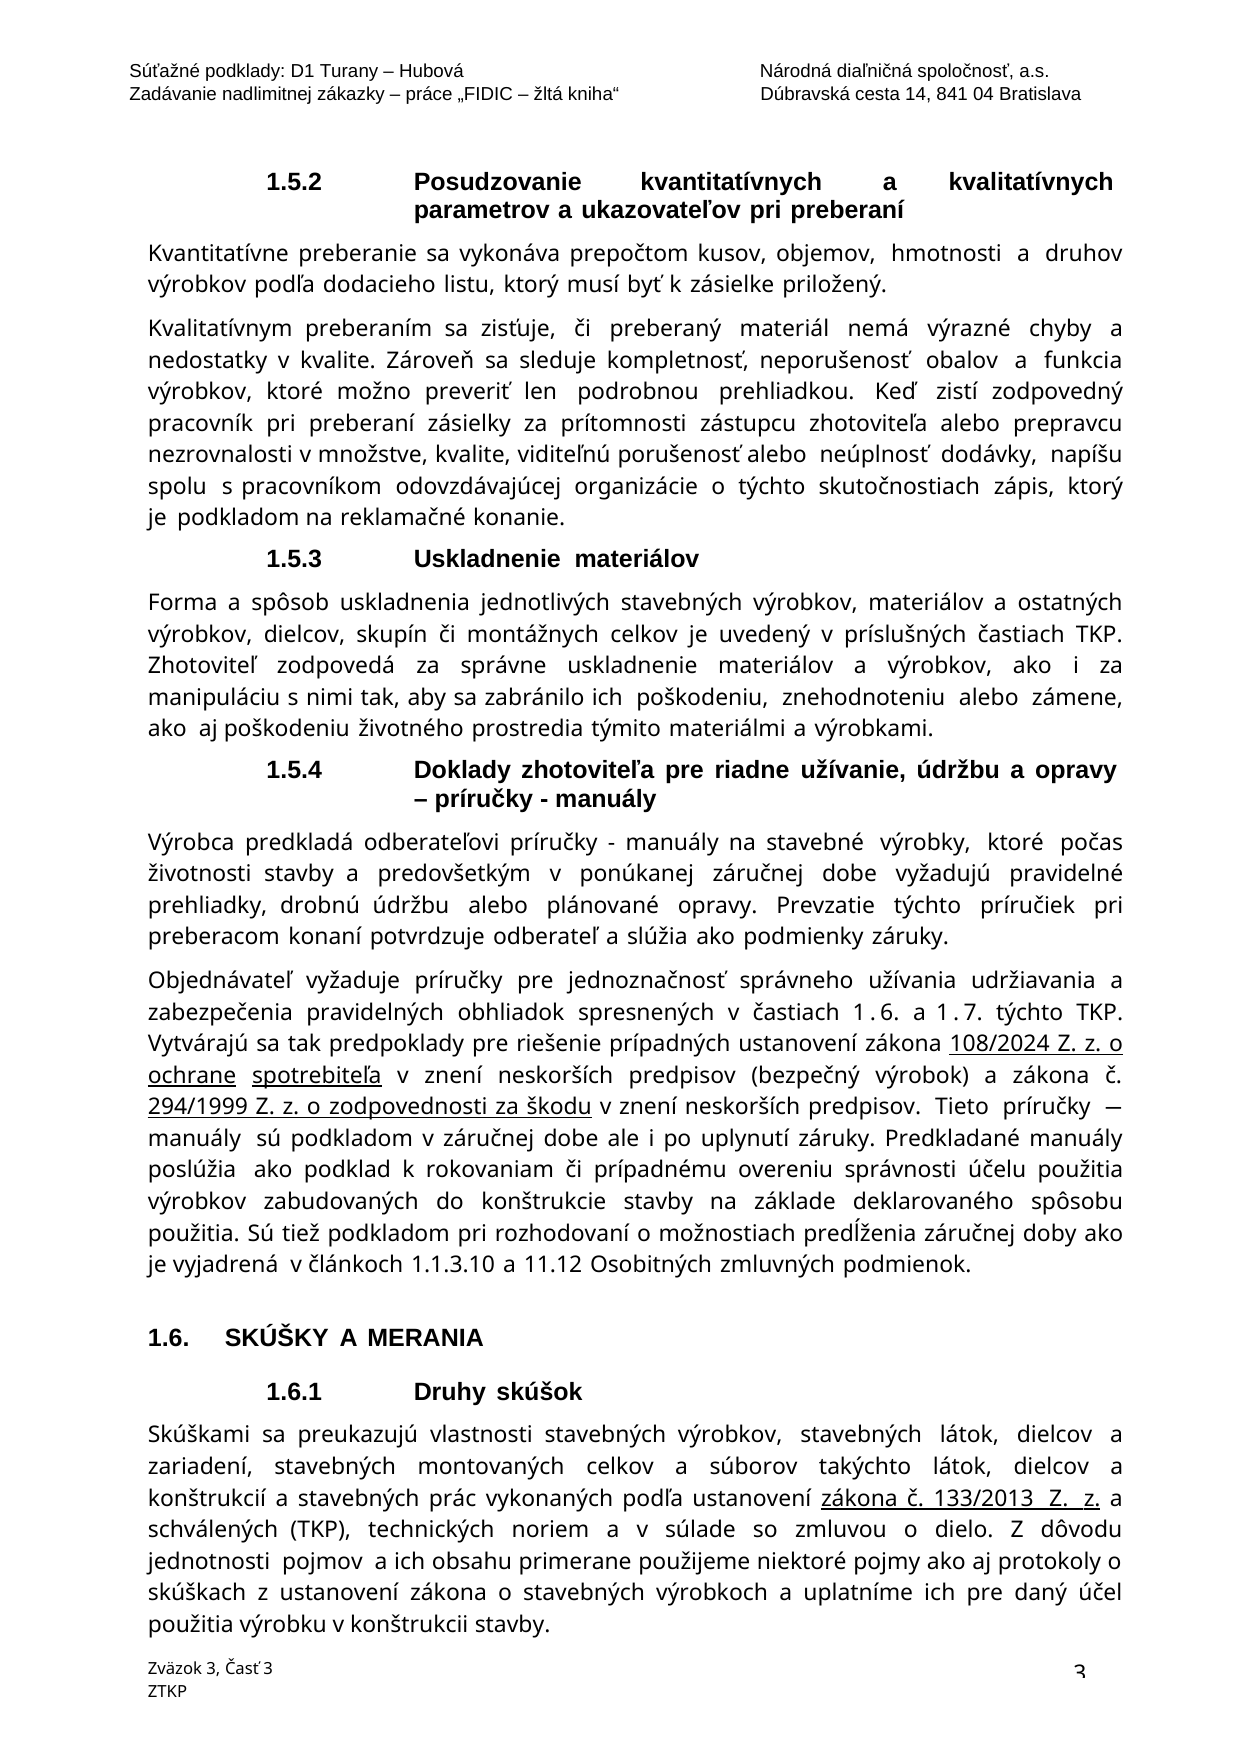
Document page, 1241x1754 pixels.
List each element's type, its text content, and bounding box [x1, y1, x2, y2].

subtitle Druhy skúšok [266, 1377, 1134, 1406]
text Forma a spôsob uskladnenia jednotlivých stavebných výrobkov, materiálov a ostatných výrobkov, dielcov, skupín či montážnych celkov je uvedený v príslušných častiach TKP. Zhotoviteľ zodpovedá za správne uskladnenie materiálov a výrobkov, ako i za manipuláciu s nimi tak, aby sa zabránilo ich poškodeniu, znehodnoteniu alebo zámene, ako aj poškodeniu životného prostredia týmito materiálmi a výrobkami. [148, 586, 1123, 743]
subtitle Doklady zhotoviteľa pre riadne užívanie, údržbu a opravy – príručky - manuály [266, 755, 1134, 813]
text Kvantitatívne preberanie sa vykonáva prepočtom kusov, objemov, hmotnosti a druhov výrobkov podľa dodacieho listu, ktorý musí byť k zásielke priložený. [148, 237, 1123, 299]
subtitle SKÚŠKY A MERANIA [148, 1323, 1134, 1352]
text Objednávateľ vyžaduje príručky pre jednoznačnosť správneho užívania udržiavania a zabezpečenia pravidelných obhliadok spresnených v častiach 1.6. a 1.7. týchto TKP. Vytvárajú sa tak predpoklady pre riešenie prípadných ustanovení zákona 108/2024 Z. z. o ochrane spotrebiteľa v znení neskorších predpisov (bezpečný výrobok) a zákona č. 294/1999 Z. z. o zodpovednosti za škodu v znení neskorších predpisov. Tieto príručky – manuály sú podkladom v záručnej dobe ale i po uplynutí záruky. Predkladané manuály poslúžia ako podklad k rokovaniam či prípadnému overeniu správnosti účelu použitia výrobkov zabudovaných do konštrukcie stavby na základe deklarovaného spôsobu použitia. Sú tiež podkladom pri rozhodovaní o možnostiach predĺženia záručnej doby ako je vyjadrená v článkoch 1.1.3.10 a 11.12 Osobitných zmluvných podmienok. [148, 964, 1123, 1279]
text Skúškami sa preukazujú vlastnosti stavebných výrobkov, stavebných látok, dielcov a zariadení, stavebných montovaných celkov a súborov takýchto látok, dielcov a konštrukcií a stavebných prác vykonaných podľa ustanovení zákona č. 133/2013 Z. z. a schválených (TKP), technických noriem a v súlade so zmluvou o dielo. Z dôvodu jednotnosti pojmov a ich obsahu primerane použijeme niektoré pojmy ako aj protokoly o skúškach z ustanovení zákona o stavebných výrobkoch a uplatníme ich pre daný účel použitia výrobku v konštrukcii stavby. [148, 1418, 1123, 1639]
text Kvalitatívnym preberaním sa zisťuje, či preberaný materiál nemá výrazné chyby a nedostatky v kvalite. Zároveň sa sleduje kompletnosť, neporušenosť obalov a funkcia výrobkov, ktoré možno preveriť len podrobnou prehliadkou. Keď zistí zodpovedný pracovník pri preberaní zásielky za prítomnosti zástupcu zhotoviteľa alebo prepravcu nezrovnalosti v množstve, kvalite, viditeľnú porušenosť alebo neúplnosť dodávky, napíšu spolu s pracovníkom odovzdávajúcej organizácie o týchto skutočnostiach zápis, ktorý je podkladom na reklamačné konanie. [148, 312, 1123, 533]
subtitle Uskladnenie materiálov [266, 544, 1134, 573]
text Výrobca predkladá odberateľovi príručky - manuály na stavebné výrobky, ktoré počas životnosti stavby a predovšetkým v ponúkanej záručnej dobe vyžadujú pravidelné prehliadky, drobnú údržbu alebo plánované opravy. Prevzatie týchto príručiek pri preberacom konaní potvrdzuje odberateľ a slúžia ako podmienky záruky. [148, 826, 1123, 952]
subtitle Posudzovanie kvantitatívnych a kvalitatívnych parametrov a ukazovateľov pri preberaní [266, 167, 1123, 224]
